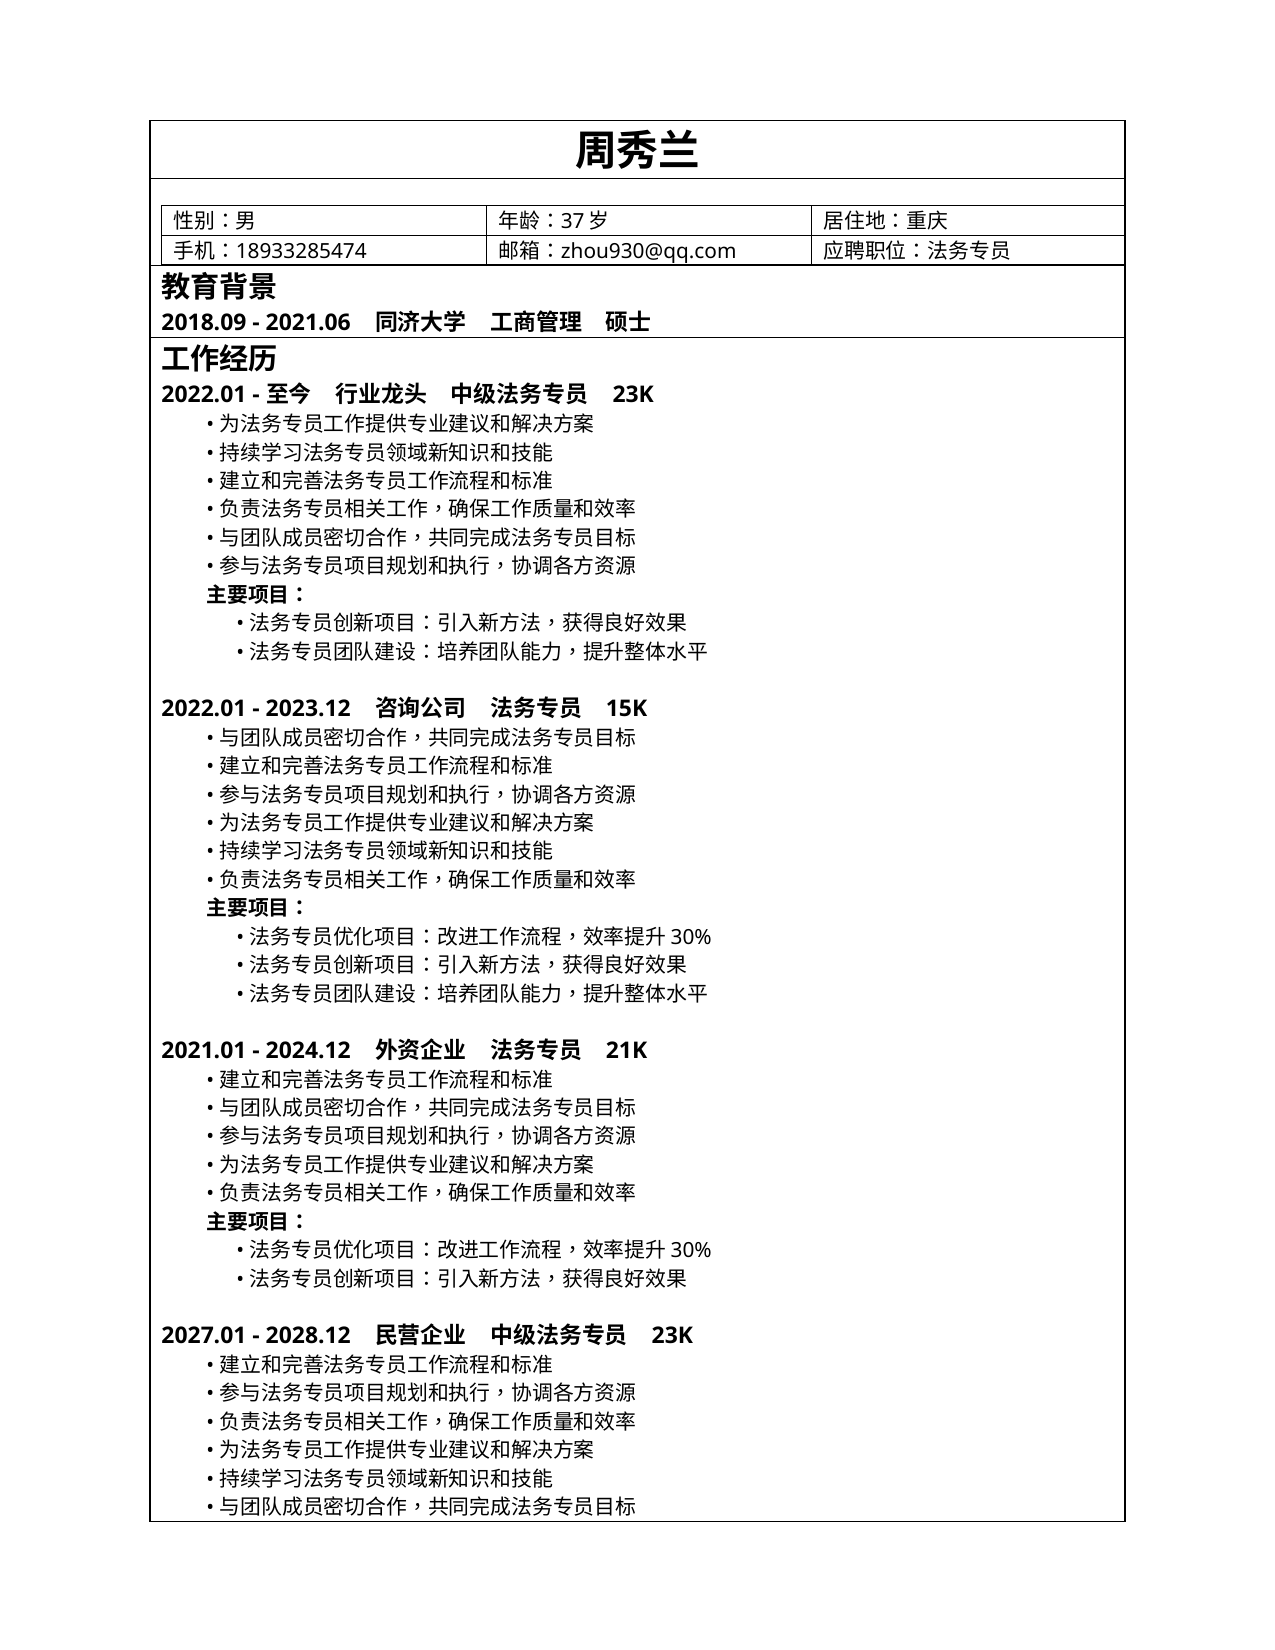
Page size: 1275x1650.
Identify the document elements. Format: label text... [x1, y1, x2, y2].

table_header 周秀兰 [151, 121, 1124, 178]
table_cell [151, 179, 1124, 265]
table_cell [151, 338, 1124, 1521]
table_cell 教育背景 2018.09 - 2021.06 同济大学 工商管理 硕士 [151, 266, 1124, 337]
